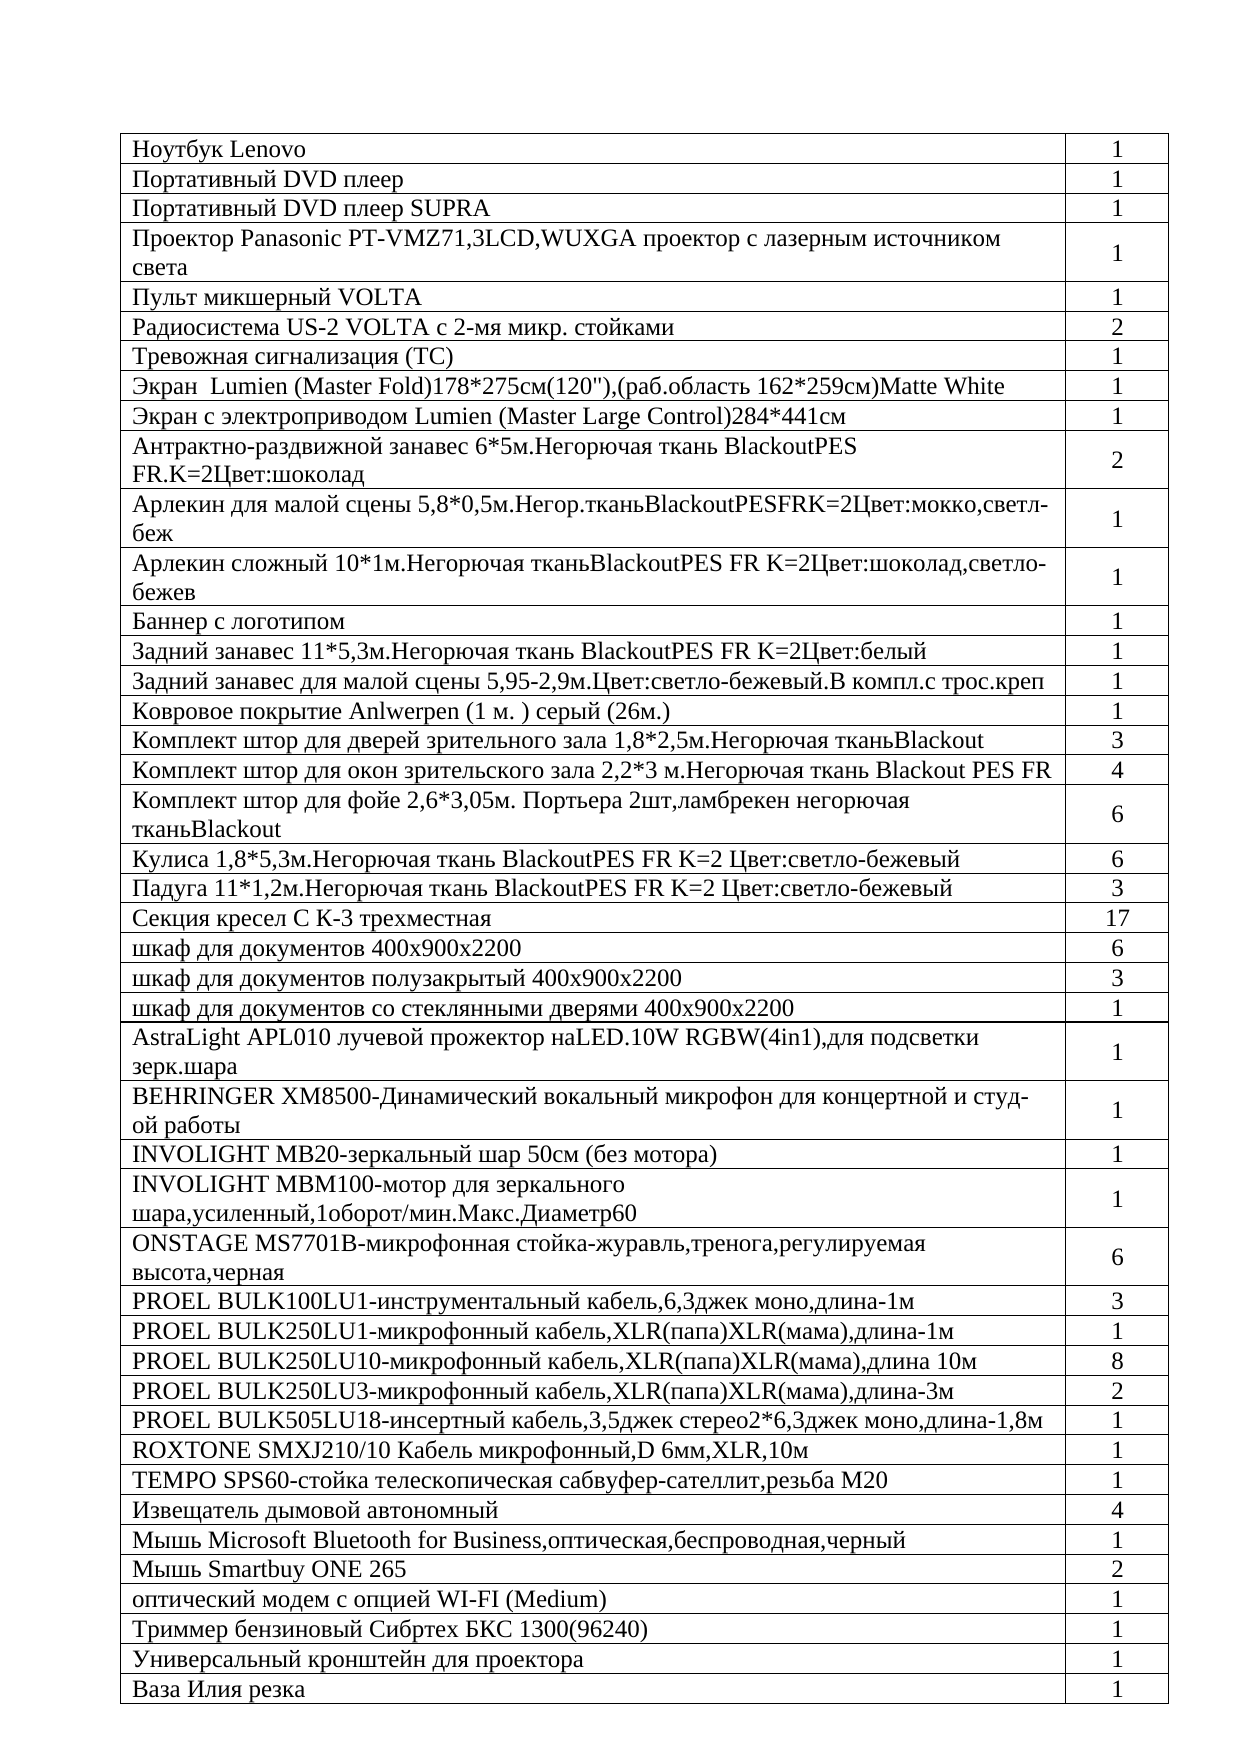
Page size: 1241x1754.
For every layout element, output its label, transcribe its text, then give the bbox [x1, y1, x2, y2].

table_cell Баннер с логотипом [121, 606, 1065, 635]
table_cell 1 [1066, 164, 1168, 192]
table_cell 1 [1066, 1140, 1168, 1168]
table_cell Проектор Panasonic PT-VMZ71,3LCD,WUXGA проектор с лазерным источником света [121, 223, 1065, 281]
table_cell PROEL BULK100LU1-инструментальный кабель,6,3джек моно,длина-1м [121, 1286, 1065, 1315]
table_cell 1 [1066, 1435, 1168, 1464]
table_cell 1 [1066, 548, 1168, 605]
table_cell Извещатель дымовой автономный [121, 1495, 1065, 1524]
table_cell Арлекин для малой сцены 5,8*0,5м.Негор.тканьBlackoutPESFRK=2Цвет:мокко,светл-беж [121, 489, 1065, 547]
table_cell INVOLIGHT MB20-зеркальный шар 50см (без мотора) [121, 1140, 1065, 1168]
table_cell Мышь Microsoft Bluetooth for Business,оптическая,беспроводная,черный [121, 1525, 1065, 1553]
table_cell Универсальный кронштейн для проектора [121, 1644, 1065, 1673]
table_cell 3 [1066, 963, 1168, 992]
table_cell Пульт микшерный VOLTA [121, 282, 1065, 311]
table_cell Комплект штор для фойе 2,6*3,05м. Портьера 2шт,ламбрекен негорючая тканьBlackout [121, 785, 1065, 843]
table_cell шкаф для документов полузакрытый 400х900х2200 [121, 963, 1065, 992]
table_cell INVOLIGHT MBМ100-мотор для зеркального шара,усиленный,1оборот/мин.Макс.Диаметр60 [121, 1169, 1065, 1227]
table_cell шкаф для документов 400х900х2200 [121, 933, 1065, 962]
table_cell Мышь Smartbuy ONE 265 [121, 1555, 1065, 1583]
table_cell Радиосистема US-2 VOLTA с 2-мя микр. стойками [121, 312, 1065, 340]
table_cell ONSTAGE MS7701B-микрофонная стойка-журавль,тренога,регулируемая высота,черная [121, 1228, 1065, 1285]
table_cell шкаф для документов со стеклянными дверями 400х900х2200 [121, 993, 1065, 1021]
table_cell 1 [1066, 1406, 1168, 1434]
table_cell Комплект штор для дверей зрительного зала 1,8*2,5м.Негорючая тканьBlackout [121, 726, 1065, 754]
table_cell Ноутбук Lenovo [121, 134, 1065, 163]
table_cell 1 [1066, 636, 1168, 665]
table_cell 4 [1066, 755, 1168, 784]
table_cell PROEL BULK250LU1-микрофонный кабель,XLR(папа)XLR(мама),длина-1м [121, 1316, 1065, 1345]
table_cell 1 [1066, 371, 1168, 400]
table_cell 1 [1066, 1584, 1168, 1613]
table_cell Кулиса 1,8*5,3м.Негорючая ткань BlackoutPES FR K=2 Цвет:светло-бежевый [121, 844, 1065, 872]
table_cell 1 [1066, 194, 1168, 222]
table_cell 1 [1066, 1169, 1168, 1227]
table_cell Экран с электроприводом Lumien (Master Large Control)284*441см [121, 401, 1065, 430]
table_cell PROEL BULK250LU10-микрофонный кабель,XLR(папа)XLR(мама),длина 10м [121, 1346, 1065, 1375]
table_cell Комплект штор для окон зрительского зала 2,2*3 м.Негорючая ткань Blackout PES FR [121, 755, 1065, 784]
table_cell Арлекин сложный 10*1м.Негорючая тканьBlackoutPES FR K=2Цвет:шоколад,светло-бежев [121, 548, 1065, 605]
table_cell 1 [1066, 1644, 1168, 1673]
table_cell 1 [1066, 1081, 1168, 1138]
table_cell 3 [1066, 1286, 1168, 1315]
table_cell Экран Lumien (Master Fold)178*275см(120"),(раб.область 162*259см)Matte White [121, 371, 1065, 400]
table_cell 1 [1066, 993, 1168, 1021]
table_cell 1 [1066, 1525, 1168, 1553]
table_cell 1 [1066, 696, 1168, 724]
table_cell Антрактно-раздвижной занавес 6*5м.Негорючая ткань BlackoutPES FR.K=2Цвет:шоколад [121, 431, 1065, 488]
table_cell PROEL BULK505LU18-инсертный кабель,3,5джек стерео2*6,3джек моно,длина-1,8м [121, 1406, 1065, 1434]
table_cell 1 [1066, 1674, 1168, 1702]
table_cell 6 [1066, 933, 1168, 962]
table_cell 1 [1066, 134, 1168, 163]
table_cell 6 [1066, 1228, 1168, 1285]
table_cell 3 [1066, 874, 1168, 902]
table_cell 1 [1066, 1316, 1168, 1345]
table_cell 17 [1066, 903, 1168, 932]
table_cell 2 [1066, 1555, 1168, 1583]
table_cell Ковровое покрытие Anlwerpen (1 м. ) серый (26м.) [121, 696, 1065, 724]
table_cell 1 [1066, 666, 1168, 695]
table_cell ROXTONE SMXJ210/10 Кабель микрофонный,D 6мм,XLR,10м [121, 1435, 1065, 1464]
table_cell 1 [1066, 1465, 1168, 1494]
table_cell TEMPO SPS60-стойка телескопическая сабвуфер-сателлит,резьба М20 [121, 1465, 1065, 1494]
table_cell 1 [1066, 282, 1168, 311]
table_cell 1 [1066, 489, 1168, 547]
table_cell 1 [1066, 1614, 1168, 1643]
table_cell Секция кресел С К-3 трехместная [121, 903, 1065, 932]
table_cell Тревожная сигнализация (ТС) [121, 341, 1065, 370]
table_cell оптический модем с опцией WI-FI (Medium) [121, 1584, 1065, 1613]
table_cell PROEL BULK250LU3-микрофонный кабель,XLR(папа)XLR(мама),длина-3м [121, 1376, 1065, 1404]
table_cell Задний занавес 11*5,3м.Негорючая ткань BlackoutPES FR K=2Цвет:белый [121, 636, 1065, 665]
table_cell 1 [1066, 1023, 1168, 1080]
table_cell 6 [1066, 785, 1168, 843]
table_cell 3 [1066, 726, 1168, 754]
table_cell 2 [1066, 312, 1168, 340]
table_cell Падуга 11*1,2м.Негорючая ткань BlackoutPES FR K=2 Цвет:светло-бежевый [121, 874, 1065, 902]
table_cell Портативный DVD плеер SUPRA [121, 194, 1065, 222]
table_cell 4 [1066, 1495, 1168, 1524]
table_cell AstraLight APL010 лучевой прожектор наLED.10W RGBW(4in1),для подсветки зерк.шара [121, 1023, 1065, 1080]
table_cell 1 [1066, 401, 1168, 430]
table_cell 2 [1066, 431, 1168, 488]
table_cell Портативный DVD плеер [121, 164, 1065, 192]
table_cell 8 [1066, 1346, 1168, 1375]
table_cell Триммер бензиновый Сибртех БКС 1300(96240) [121, 1614, 1065, 1643]
table_cell 1 [1066, 223, 1168, 281]
table_cell 1 [1066, 606, 1168, 635]
table_cell 1 [1066, 341, 1168, 370]
table_cell 2 [1066, 1376, 1168, 1404]
table_cell Ваза Илия резка [121, 1674, 1065, 1702]
table_cell Задний занавес для малой сцены 5,95-2,9м.Цвет:светло-бежевый.В компл.с трос.креп [121, 666, 1065, 695]
table_cell BEHRINGER XM8500-Динамический вокальный микрофон для концертной и студ-ой работы [121, 1081, 1065, 1138]
table_cell 6 [1066, 844, 1168, 872]
